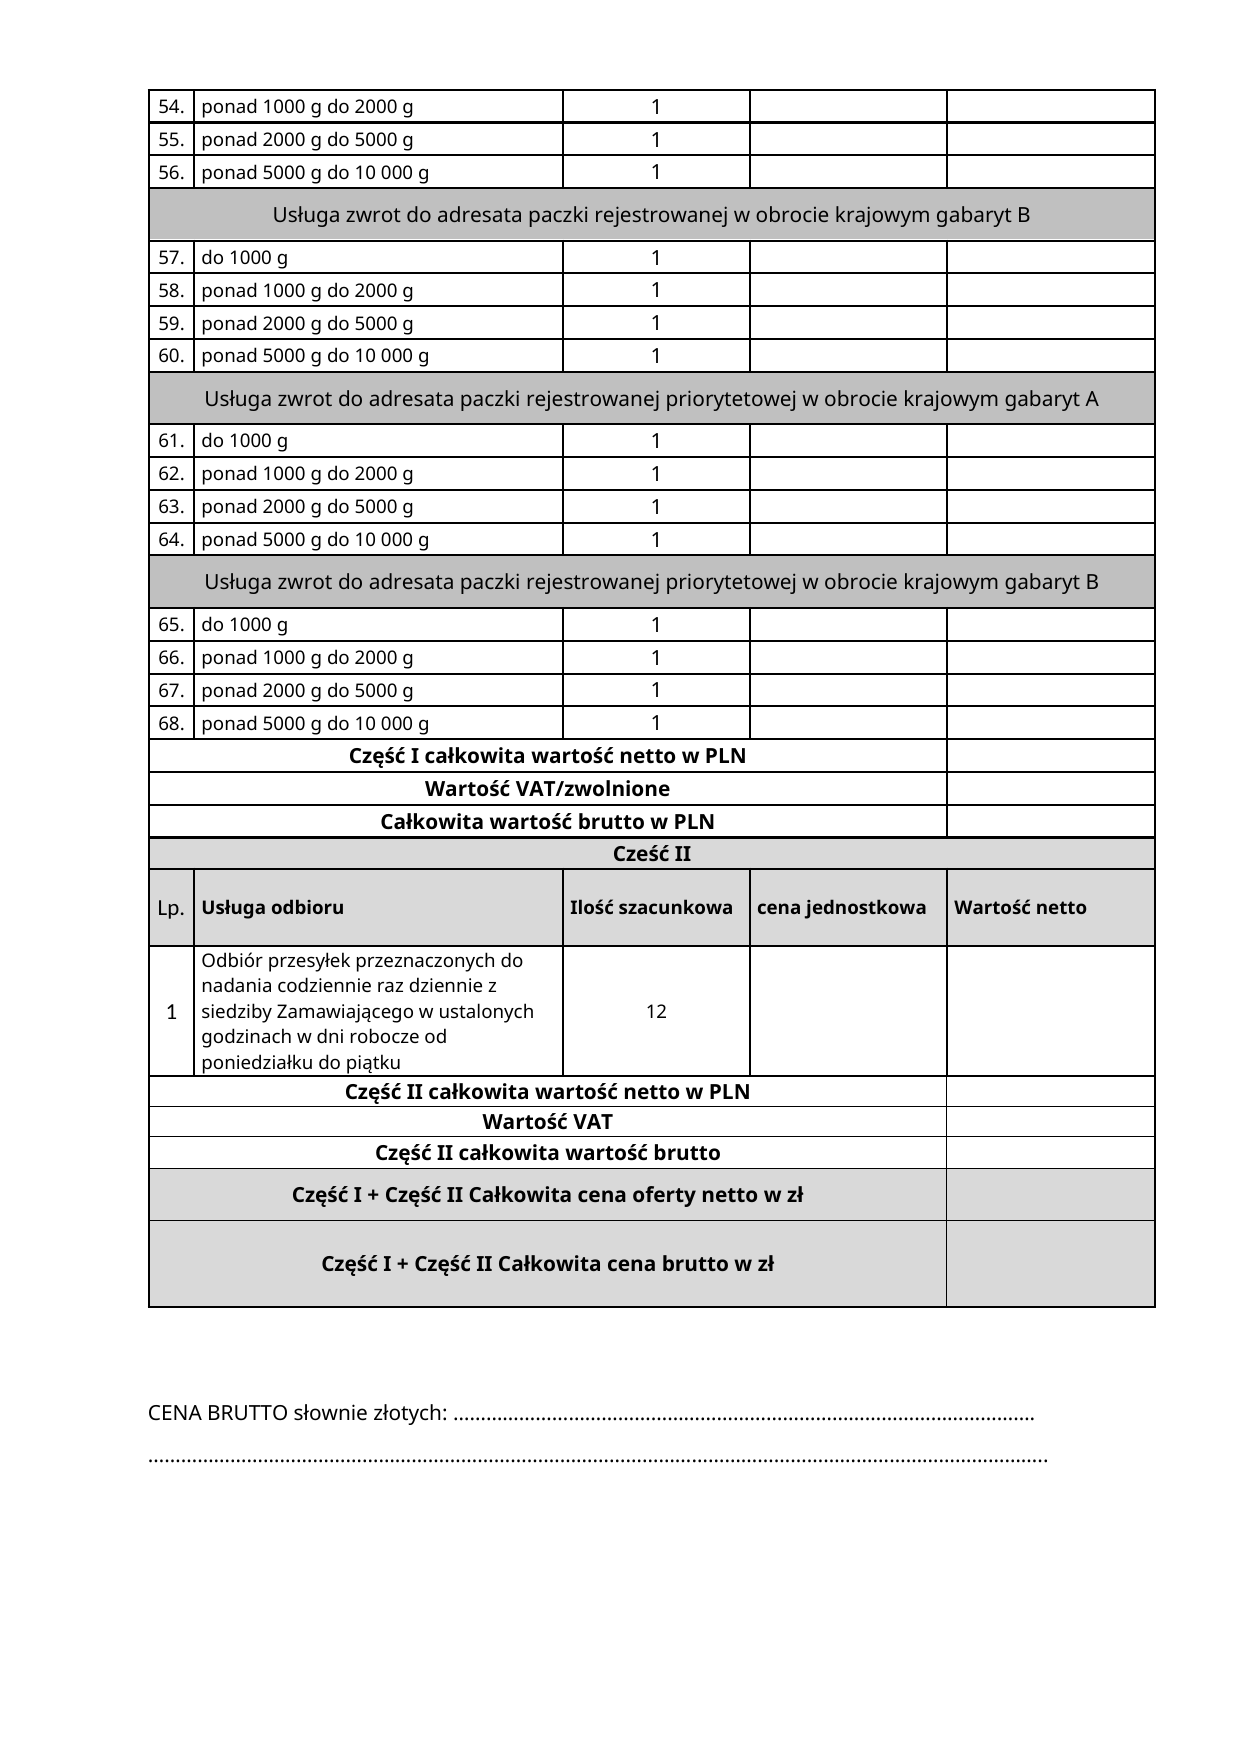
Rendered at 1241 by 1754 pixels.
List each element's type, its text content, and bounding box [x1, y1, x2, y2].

table_cell 55. [150, 124, 193, 154]
table_cell Usługa odbioru [195, 870, 562, 945]
text ……………………………………………………………………………………………………………………………………………….. [148, 1440, 1093, 1469]
table_cell 1 [564, 91, 749, 121]
table_cell ponad 2000 g do 5000 g [195, 307, 562, 338]
table_cell Wartość netto [948, 870, 1154, 945]
table_cell Usługa zwrot do adresata paczki rejestrowanej priorytetowej w obrocie krajowym gabaryt A [150, 373, 1154, 423]
table_cell [948, 458, 1154, 489]
table_cell 1 [564, 340, 749, 371]
table_cell [948, 609, 1154, 639]
table_cell ponad 1000 g do 2000 g [195, 274, 562, 305]
table_cell 1 [564, 425, 749, 456]
table_cell Ilość szacunkowa [564, 870, 749, 945]
table_cell [947, 1137, 1154, 1167]
table_cell 1 [564, 642, 749, 672]
table_cell [948, 947, 1154, 1075]
table_cell ponad 5000 g do 10 000 g [195, 340, 562, 371]
table_cell do 1000 g [195, 425, 562, 456]
table_cell [948, 773, 1154, 804]
table_cell [947, 1107, 1154, 1136]
table_cell [751, 491, 946, 522]
table_cell 1 [564, 524, 749, 554]
table_cell [948, 274, 1154, 305]
table_cell 56. [150, 156, 193, 187]
table_cell [751, 947, 946, 1075]
table_cell [751, 707, 946, 738]
table_cell ponad 5000 g do 10 000 g [195, 156, 562, 187]
table_cell Usługa zwrot do adresata paczki rejestrowanej w obrocie krajowym gabaryt B [150, 189, 1154, 239]
table_cell [751, 274, 946, 305]
table_cell cena jednostkowa [751, 870, 946, 945]
table_cell Odbiór przesyłek przeznaczonych do nadania codziennie raz dziennie z siedziby Zamawiającego w ustalonych godzinach w dni robocze od poniedziałku do piątku [195, 947, 562, 1075]
table_cell 1 [564, 675, 749, 705]
table_cell 1 [150, 947, 193, 1075]
table_cell [948, 740, 1154, 771]
table_cell ponad 1000 g do 2000 g [195, 91, 562, 121]
table_cell do 1000 g [195, 609, 562, 639]
table_cell Część I + Część II Całkowita cena brutto w zł [150, 1221, 946, 1306]
table_cell [948, 806, 1154, 836]
table_cell [751, 156, 946, 187]
table_cell 1 [564, 458, 749, 489]
table_cell [947, 1169, 1154, 1220]
table_cell 1 [564, 307, 749, 338]
table_cell 62. [150, 458, 193, 489]
table_cell [751, 642, 946, 672]
table_cell [948, 524, 1154, 554]
table_cell Wartość VAT [150, 1107, 946, 1136]
table_cell 1 [564, 242, 749, 272]
table_cell [751, 425, 946, 456]
table_cell [751, 91, 946, 121]
table_cell ponad 2000 g do 5000 g [195, 124, 562, 154]
table_cell 60. [150, 340, 193, 371]
table_cell [948, 242, 1154, 272]
table_cell [948, 675, 1154, 705]
table_cell Usługa zwrot do adresata paczki rejestrowanej priorytetowej w obrocie krajowym gabaryt B [150, 556, 1154, 607]
table_cell [948, 307, 1154, 338]
table_cell 58. [150, 274, 193, 305]
table_cell 64. [150, 524, 193, 554]
table_cell [948, 124, 1154, 154]
table_cell [948, 491, 1154, 522]
table_cell [751, 675, 946, 705]
table_cell ponad 1000 g do 2000 g [195, 642, 562, 672]
table_cell [751, 307, 946, 338]
table_cell Część I całkowita wartość netto w PLN [150, 740, 946, 771]
table_cell [948, 642, 1154, 672]
table_cell 1 [564, 124, 749, 154]
table_cell 68. [150, 707, 193, 738]
table_cell Wartość VAT/zwolnione [150, 773, 946, 804]
table_cell ponad 1000 g do 2000 g [195, 458, 562, 489]
table_cell [751, 524, 946, 554]
table_cell ponad 5000 g do 10 000 g [195, 524, 562, 554]
table_cell Część II całkowita wartość netto w PLN [150, 1077, 946, 1106]
table_cell [751, 242, 946, 272]
table_cell [948, 425, 1154, 456]
table_cell [947, 1077, 1154, 1106]
table_cell 67. [150, 675, 193, 705]
table_cell 63. [150, 491, 193, 522]
table_cell [948, 707, 1154, 738]
table_cell [947, 1221, 1154, 1306]
table_cell 1 [564, 707, 749, 738]
table_cell [948, 156, 1154, 187]
table_cell Cześć II [150, 839, 1154, 868]
table_cell 65. [150, 609, 193, 639]
table_cell 66. [150, 642, 193, 672]
table_cell 61. [150, 425, 193, 456]
table_cell Całkowita wartość brutto w PLN [150, 806, 946, 836]
table_cell [948, 91, 1154, 121]
table_cell ponad 5000 g do 10 000 g [195, 707, 562, 738]
table_cell [751, 609, 946, 639]
table_cell 1 [564, 274, 749, 305]
text CENA BRUTTO słownie złotych: ……………………………………………………………………………………………. [148, 1398, 1093, 1426]
table_cell 59. [150, 307, 193, 338]
table_cell ponad 2000 g do 5000 g [195, 675, 562, 705]
table_cell 1 [564, 156, 749, 187]
table_cell 12 [564, 947, 749, 1075]
table_cell 1 [564, 491, 749, 522]
table_cell Część II całkowita wartość brutto [150, 1137, 946, 1167]
table_cell [948, 340, 1154, 371]
table_cell [751, 458, 946, 489]
table_cell [751, 340, 946, 371]
table_cell 57. [150, 242, 193, 272]
table_cell Część I + Część II Całkowita cena oferty netto w zł [150, 1169, 946, 1220]
table_cell do 1000 g [195, 242, 562, 272]
table_cell Lp. [150, 870, 193, 945]
table_cell 54. [150, 91, 193, 121]
table_cell [751, 124, 946, 154]
table_cell ponad 2000 g do 5000 g [195, 491, 562, 522]
table_cell 1 [564, 609, 749, 639]
